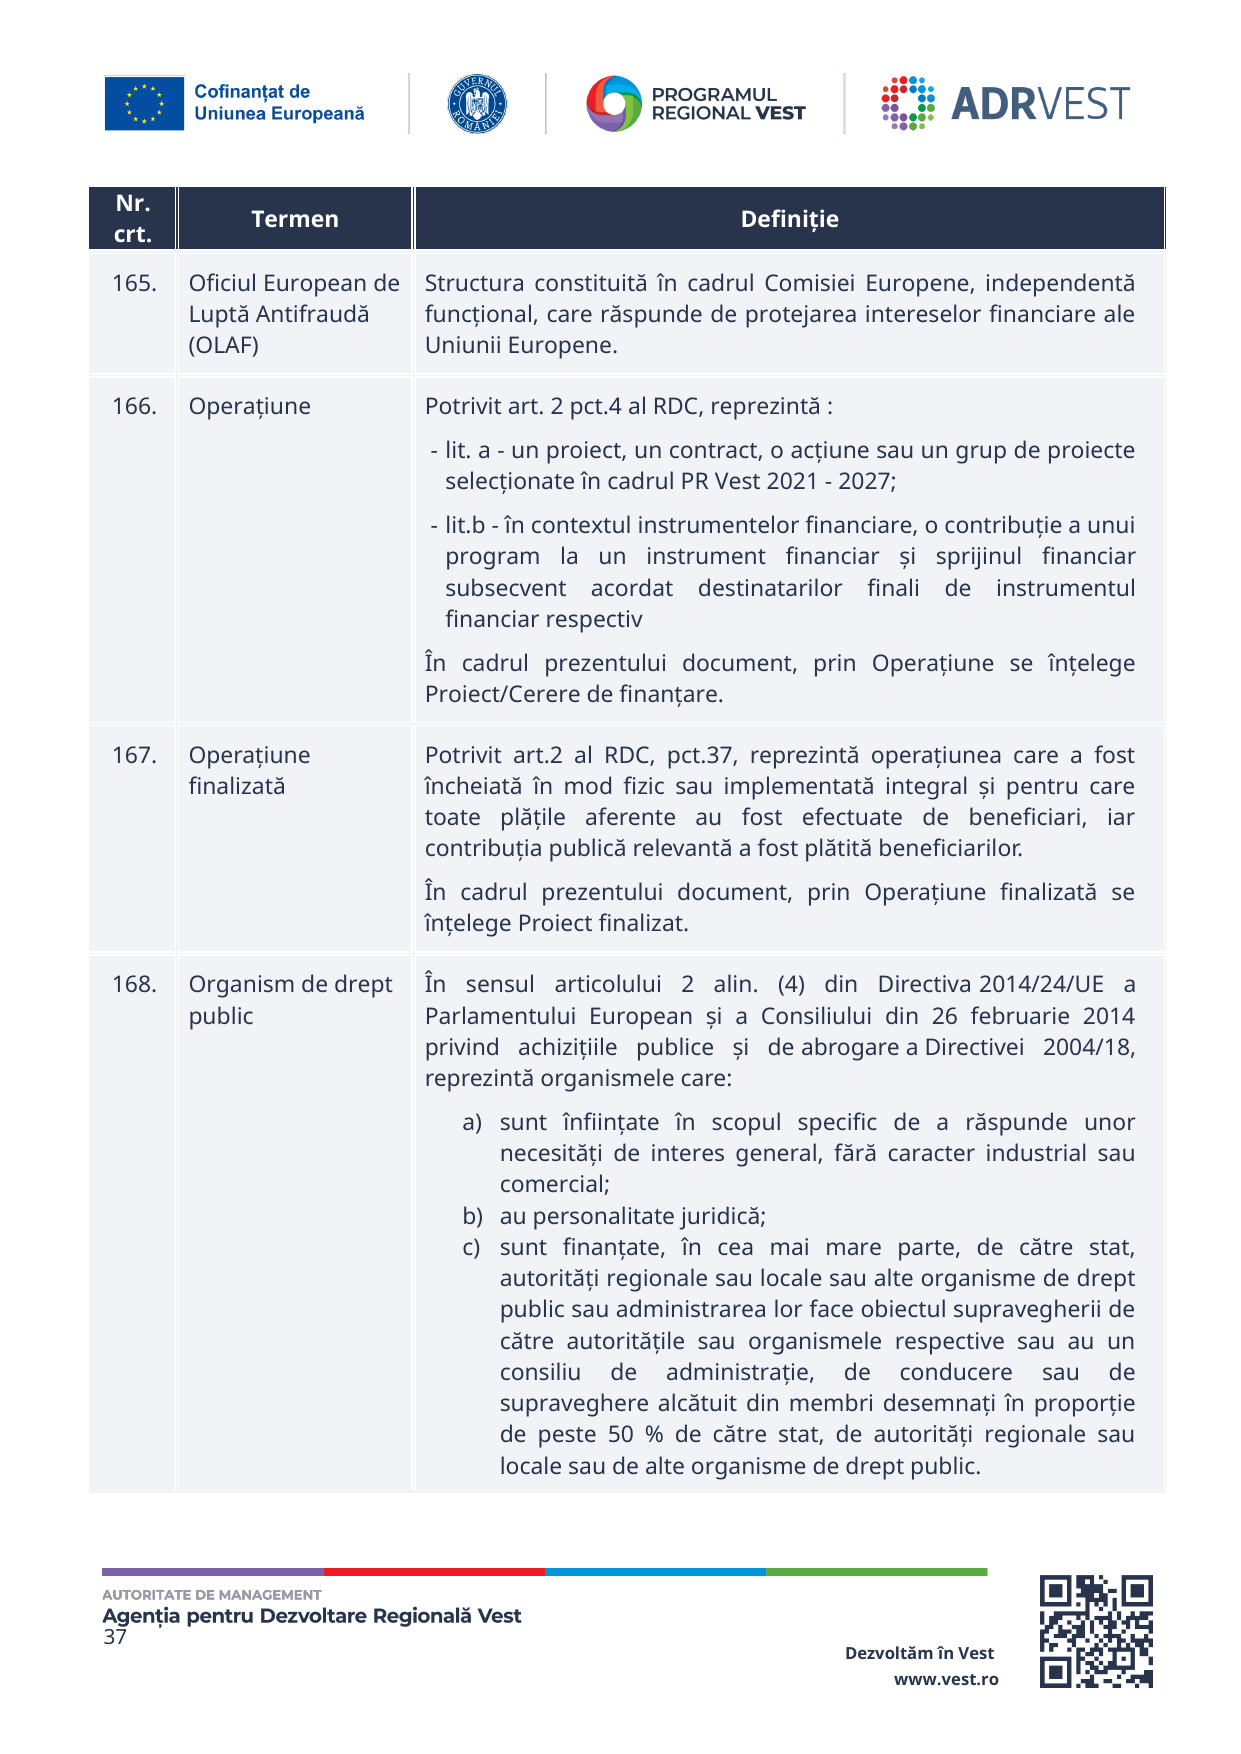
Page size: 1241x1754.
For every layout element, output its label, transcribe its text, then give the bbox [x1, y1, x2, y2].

table_cell [89, 378, 175, 721]
table_cell Oficiul European de Luptă Antifraudă (OLAF) [179, 254, 411, 373]
table_cell Operațiune [179, 378, 411, 721]
picture [103, 73, 1131, 134]
table_header Definiție [416, 187, 1164, 249]
table_cell Organism de drept public [177, 955, 413, 1493]
table_cell [89, 726, 175, 951]
table_header Termen [179, 187, 411, 249]
table_cell În sensul articolului 2 alin. (4) din Directiva 2014/24/UE a Parlamentului European și a Consiliului din 26 februarie 2014 privind achizițiile publice și de abrogare a Directivei 2004/18, reprezintă organismele care: sunt înființate în scopul specific de a răspunde unor necesități de interes general, fără caracter industrial sau comercial; au personalitate juridică; sunt finanțate, în cea mai mare parte, de către stat, autorități regionale sau locale sau alte organisme de drept public sau administrarea lor face obiectul supravegherii de către autoritățile sau organismele respective sau au un consiliu de administrație, de conducere sau de supraveghere alcătuit din membri desemnați în proporție de peste 50 % de către stat, de autorități regionale sau locale sau de alte organisme de drept public. [413, 951, 1166, 1493]
table_cell Structura constituită în cadrul Comisiei Europene, independentă funcțional, care răspunde de protejarea intereselor financiare ale Uniunii Europene. [416, 254, 1164, 373]
table_cell Potrivit art. 2 pct.4 al RDC, reprezintă : lit. a - un proiect, un contract, o acțiune sau un grup de proiecte selecționate în cadrul PR Vest 2021 - 2027; lit.b - în contextul instrumentelor financiare, o contribuție a unui program la un instrument financiar și sprijinul financiar subsecvent acordat destinatarilor finali de instrumentul financiar respectiv În cadrul prezentului document, prin Operațiune se înțelege Proiect/Cerere de finanțare. [416, 378, 1164, 721]
picture [42, 1568, 544, 1576]
table_cell Potrivit art.2 al RDC, pct.37, reprezintă operațiunea care a fost încheiată în mod fizic sau implementată integral și pentru care toate plățile aferente au fost efectuate de beneficiari, iar contribuția publică relevantă a fost plătită beneficiarilor. În cadrul prezentului document, prin Operațiune finalizată se înțelege Proiect finalizat. [416, 726, 1164, 951]
picture [767, 1566, 1162, 1697]
table_header Nr. crt. [89, 187, 175, 249]
table_cell Operațiune finalizată [179, 726, 411, 951]
table_cell [89, 951, 177, 1493]
table_cell [89, 254, 175, 373]
